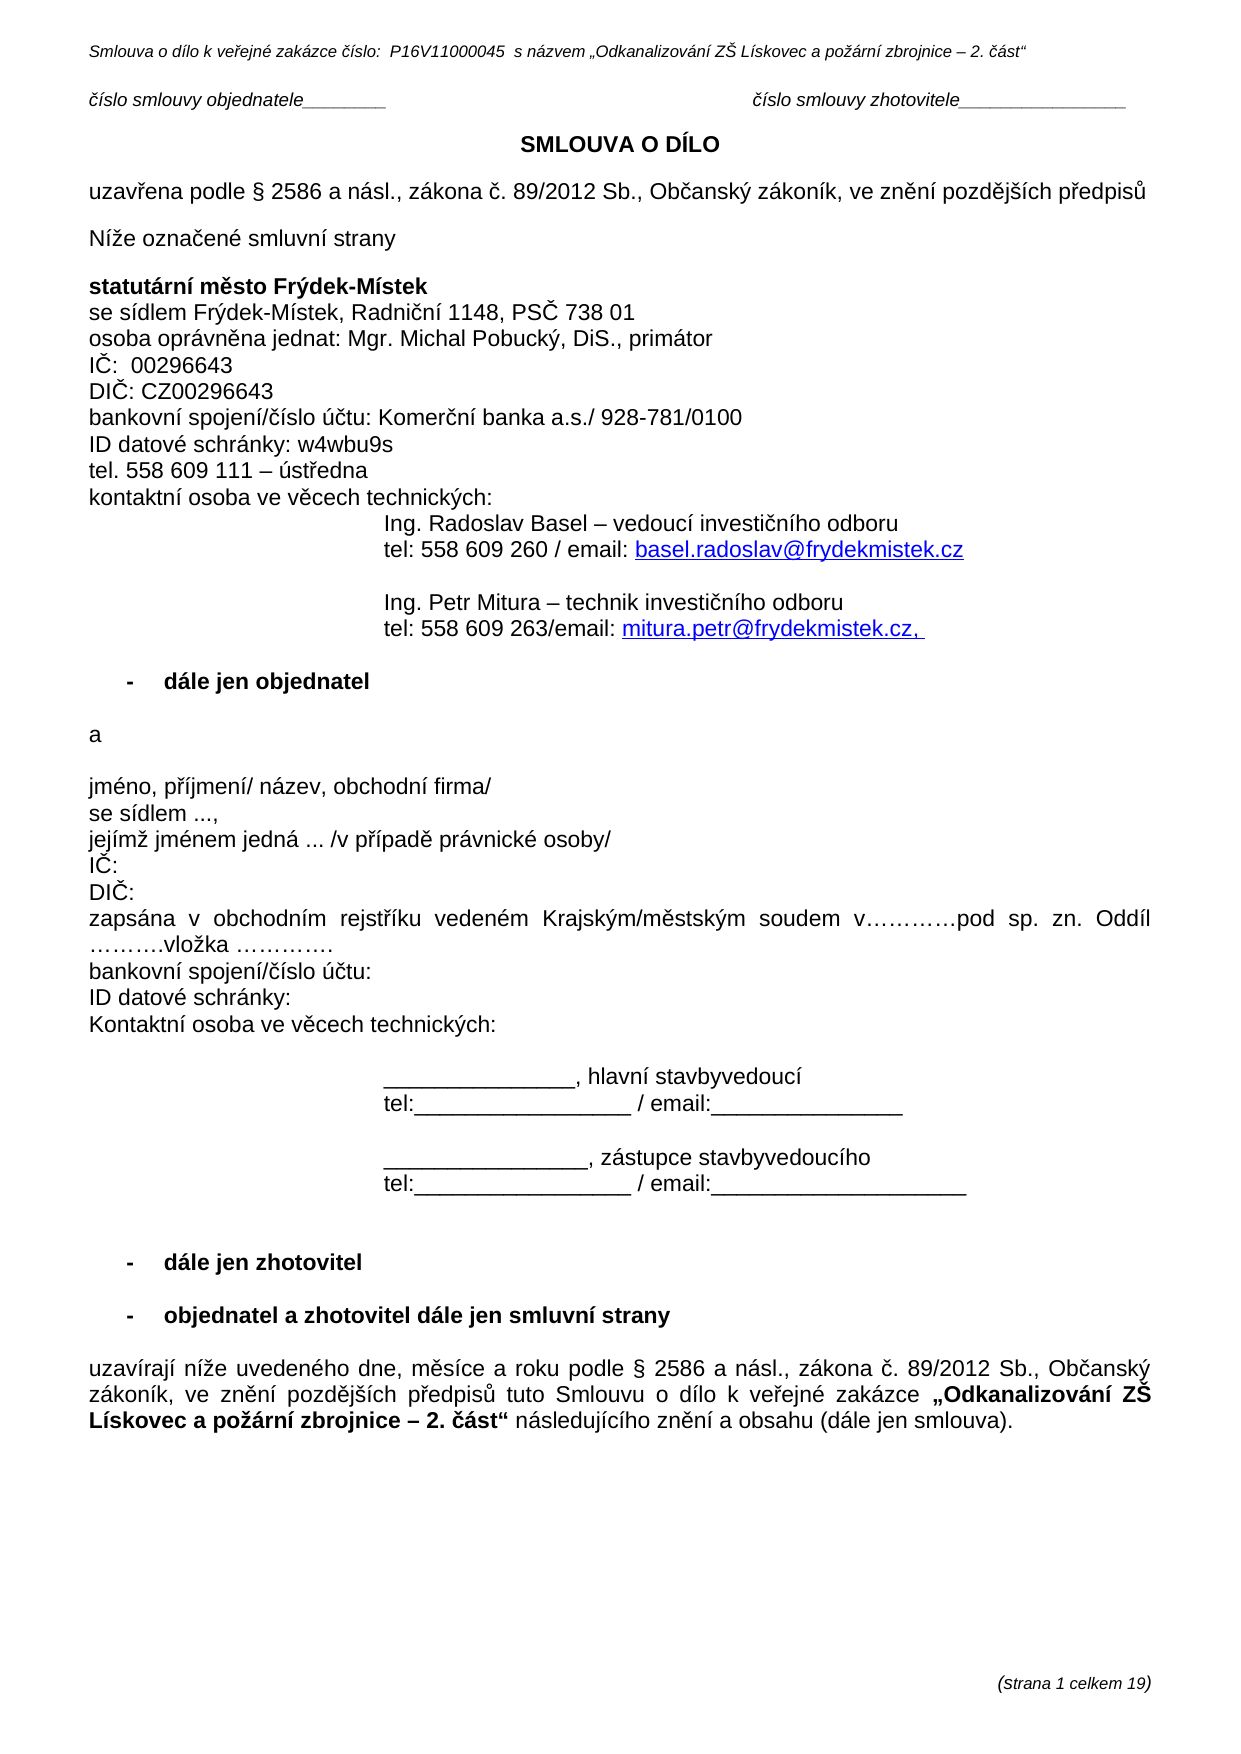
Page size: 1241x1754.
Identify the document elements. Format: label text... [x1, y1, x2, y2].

text tel: 558 609 263/email: mitura.petr@frydekmistek.cz, [310, 615, 1152, 642]
text zapsána v obchodním rejstříku vedeném Krajským/městským soudem v…………pod sp. zn. Oddíl ……….vložka …………. [89, 905, 1152, 958]
text se sídlem ..., [89, 800, 1152, 826]
text IČ: 00296643 [89, 352, 1152, 378]
text kontaktní osoba ve věcech technických: [89, 483, 1152, 510]
text statutární město Frýdek-Místek [89, 273, 1152, 299]
text jméno, příjmení/ název, obchodní firma/ [89, 773, 1152, 800]
text ID datové schránky: w4wbu9s [89, 431, 1152, 457]
text uzavřena podle § 2586 a násl., zákona č. 89/2012 Sb., Občanský zákoník, ve znění pozdějších předpisů [89, 178, 1152, 204]
text jejímž jménem jedná ... /v případě právnické osoby/ [89, 826, 1152, 852]
text a [89, 721, 1152, 747]
text osoba oprávněna jednat: Mgr. Michal Pobucký, DiS., primátor [89, 325, 1152, 352]
text bankovní spojení/číslo účtu: Komerční banka a.s./ 928-781/0100 [89, 404, 1152, 431]
text tel:_________________ / email:_______________ [310, 1089, 1152, 1116]
text bankovní spojení/číslo účtu: [89, 958, 1152, 984]
text DIČ: [89, 879, 1152, 905]
text SMLOUVA O DÍLO [89, 131, 1152, 157]
text uzavírají níže uvedeného dne, měsíce a roku podle § 2586 a násl., zákona č. 89/2012 Sb., Občanský zákoník, ve znění pozdějších předpisů tuto Smlouvu o dílo k veřejné zakázce „Odkanalizování ZŠ Lískovec a požární zbrojnice – 2. část“ následujícího znění a obsahu (dále jen smlouva). [89, 1355, 1152, 1434]
list objednatel a zhotovitel dále jen smluvní strany [126, 1302, 1152, 1328]
text tel:_________________ / email:____________________ [310, 1170, 1152, 1197]
text _______________, hlavní stavbyvedoucí [310, 1063, 1152, 1089]
text tel. 558 609 111 – ústředna [89, 457, 1152, 483]
text Níže označené smluvní strany [89, 225, 1152, 252]
text IČ: [89, 852, 1152, 879]
list dále jen zhotovitel [126, 1249, 1152, 1276]
text ________________, zástupce stavbyvedoucího [310, 1144, 1152, 1170]
text ID datové schránky: [89, 984, 1152, 1011]
text tel: 558 609 260 / email: basel.radoslav@frydekmistek.cz [310, 536, 1152, 562]
text Ing. Petr Mitura – technik investičního odboru [310, 589, 1152, 615]
text DIČ: CZ00296643 [89, 378, 1152, 404]
text Kontaktní osoba ve věcech technických: [89, 1011, 1152, 1037]
list dále jen objednatel [126, 668, 1152, 694]
text číslo smlouvy objednatele________ číslo smlouvy zhotovitele________________ [89, 89, 1152, 110]
text se sídlem Frýdek-Místek, Radniční 1148, PSČ 738 01 [89, 299, 1152, 325]
text Ing. Radoslav Basel – vedoucí investičního odboru [310, 510, 1152, 536]
